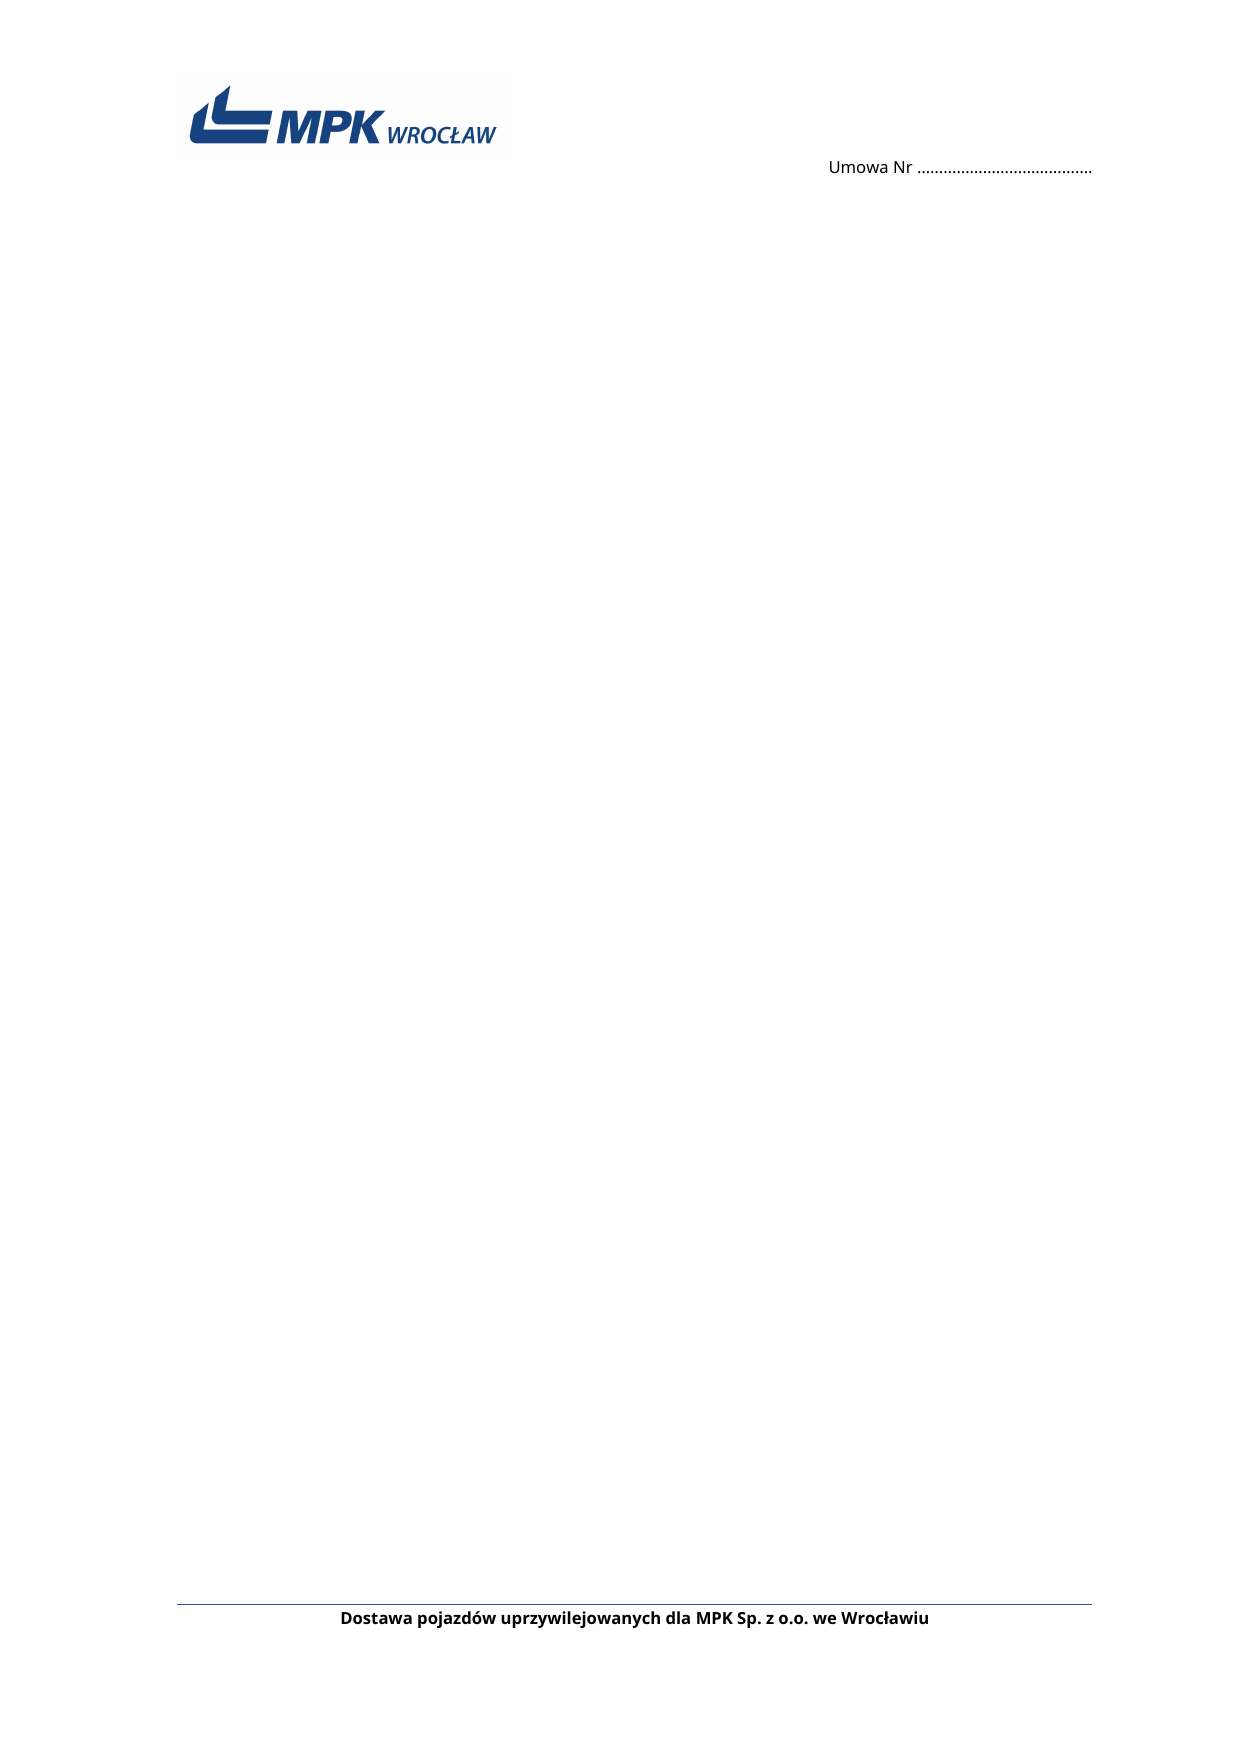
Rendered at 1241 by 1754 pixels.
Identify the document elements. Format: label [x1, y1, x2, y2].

picture [177, 73, 509, 156]
